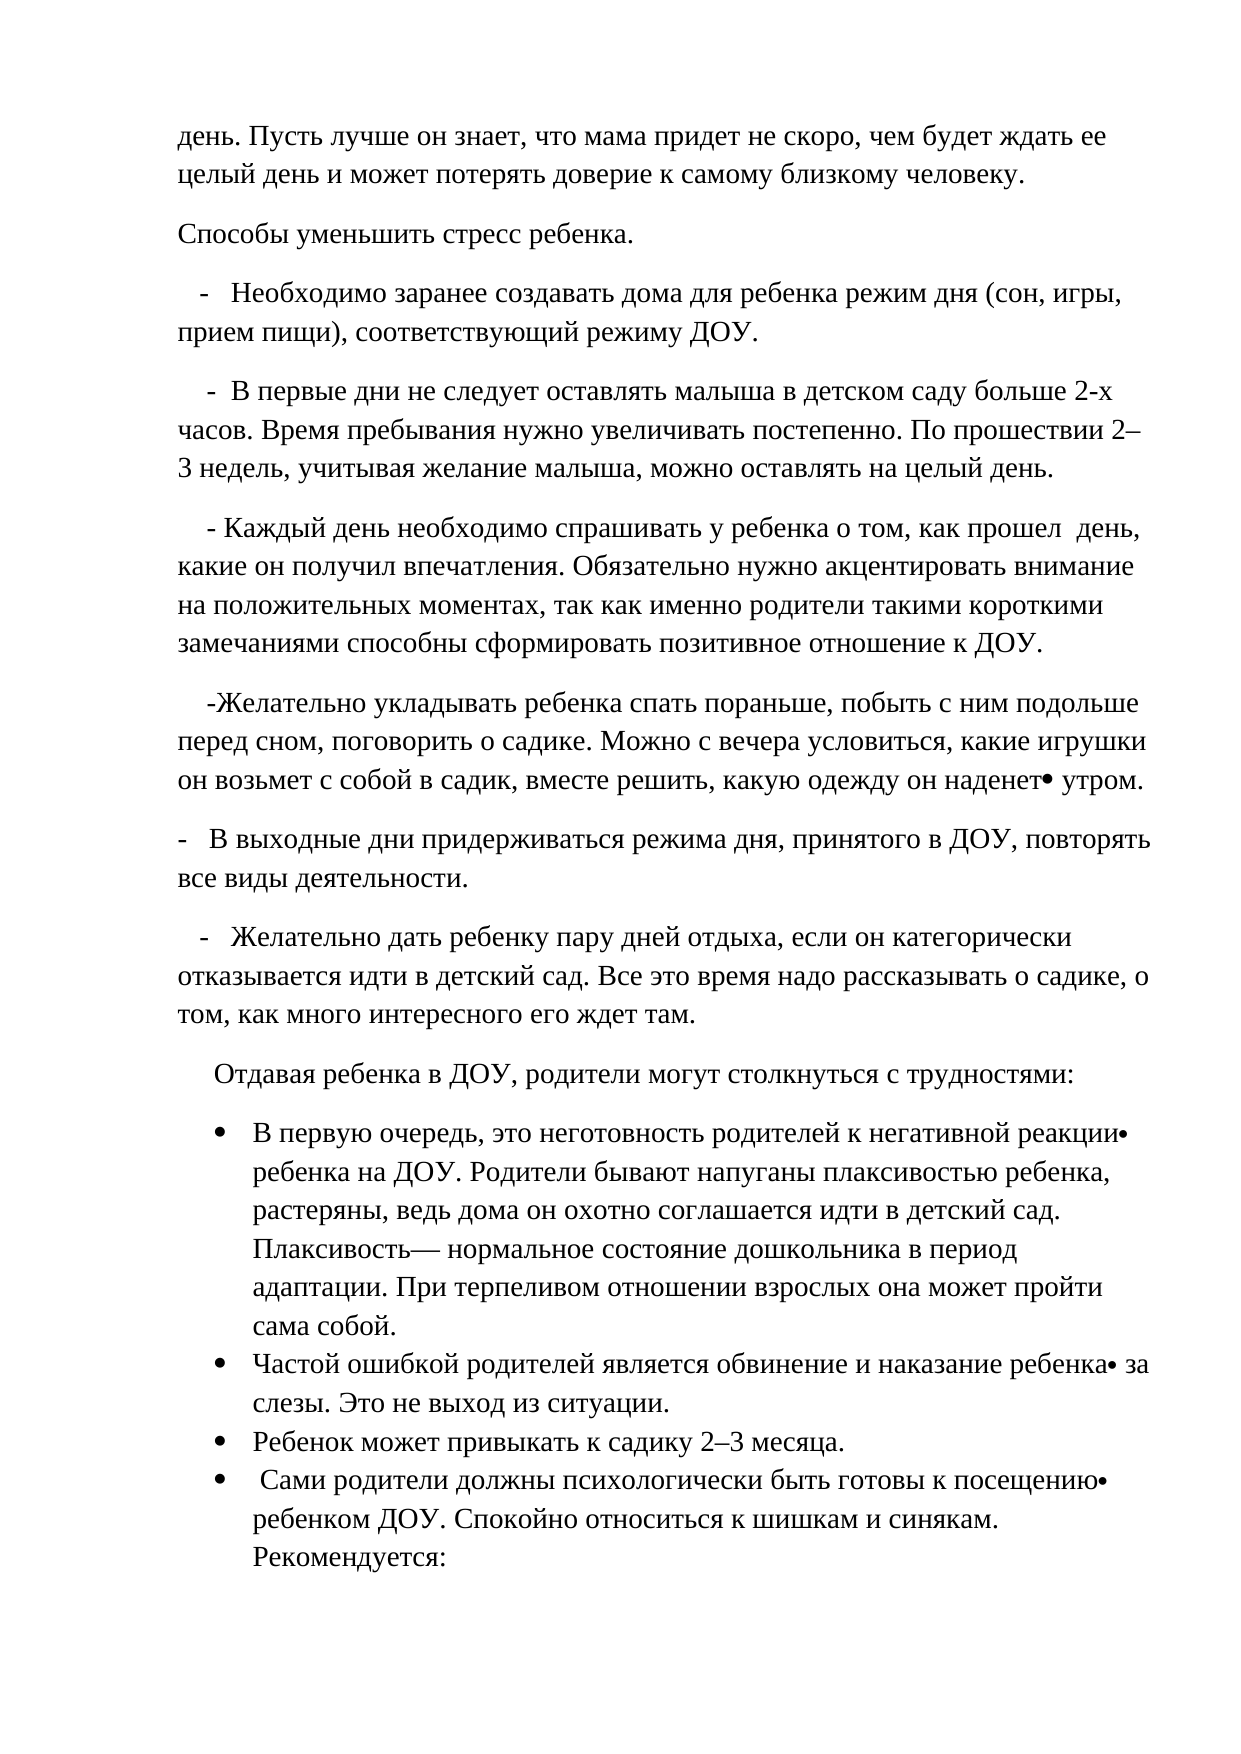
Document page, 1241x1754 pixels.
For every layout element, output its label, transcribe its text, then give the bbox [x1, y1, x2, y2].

text - Каждый день необходимо спрашивать у ребенка о том, как прошел день, какие он получил впечатления. Обязательно нужно акцентировать внимание на положительных моментах, так как именно родители такими короткими замечаниями способны сформировать позитивное отношение к ДОУ. [177, 510, 1152, 659]
list В первую очередь, это неготовность родителей к негативной реакции ребенка на ДОУ. Родители бывают напуганы плаксивостью ребенка, растеряны, ведь дома он охотно соглашается идти в детский сад. Плаксивость— нормальное состояние дошкольника в период адаптации. При терпеливом отношении взрослых она может пройти сама собой. [215, 1115, 1152, 1341]
list Частой ошибкой родителей является обвинение и наказание ребенка за слезы. Это не выход из ситуации. [215, 1346, 1152, 1419]
text Отдавая ребенка в ДОУ, родители могут столкнуться с трудностями: [177, 1056, 1152, 1089]
text -Желательно укладывать ребенка спать пораньше, побыть с ним подольше перед сном, поговорить о садике. Можно с вечера условиться, какие игрушки он возьмет с собой в садик, вместе решить, какую одежду он наденет утром. [177, 685, 1152, 796]
text - Желательно дать ребенку пару дней отдыха, если он категорически отказывается идти в детский сад. Все это время надо рассказывать о садике, о том, как много интересного его ждет там. [177, 919, 1152, 1030]
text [177, 118, 1152, 190]
text - Необходимо заранее создавать дома для ребенка режим дня (сон, игры, прием пищи), соответствующий режиму ДОУ. [177, 275, 1152, 347]
text - В выходные дни придерживаться режима дня, принятого в ДОУ, повторять все виды деятельности. [177, 821, 1152, 893]
text - В первые дни не следует оставлять малыша в детском саду больше 2-х часов. Время пребывания нужно увеличивать постепенно. По прошествии 2–3 недель, учитывая желание малыша, можно оставлять на целый день. [177, 373, 1152, 484]
list Ребенок может привыкать к садику 2–3 месяца. [215, 1424, 1152, 1457]
text Способы уменьшить стресс ребенка. [177, 216, 1152, 249]
list Сами родители должны психологически быть готовы к посещению ребенком ДОУ. Спокойно относиться к шишкам и синякам. Рекомендуется: [215, 1462, 1152, 1573]
